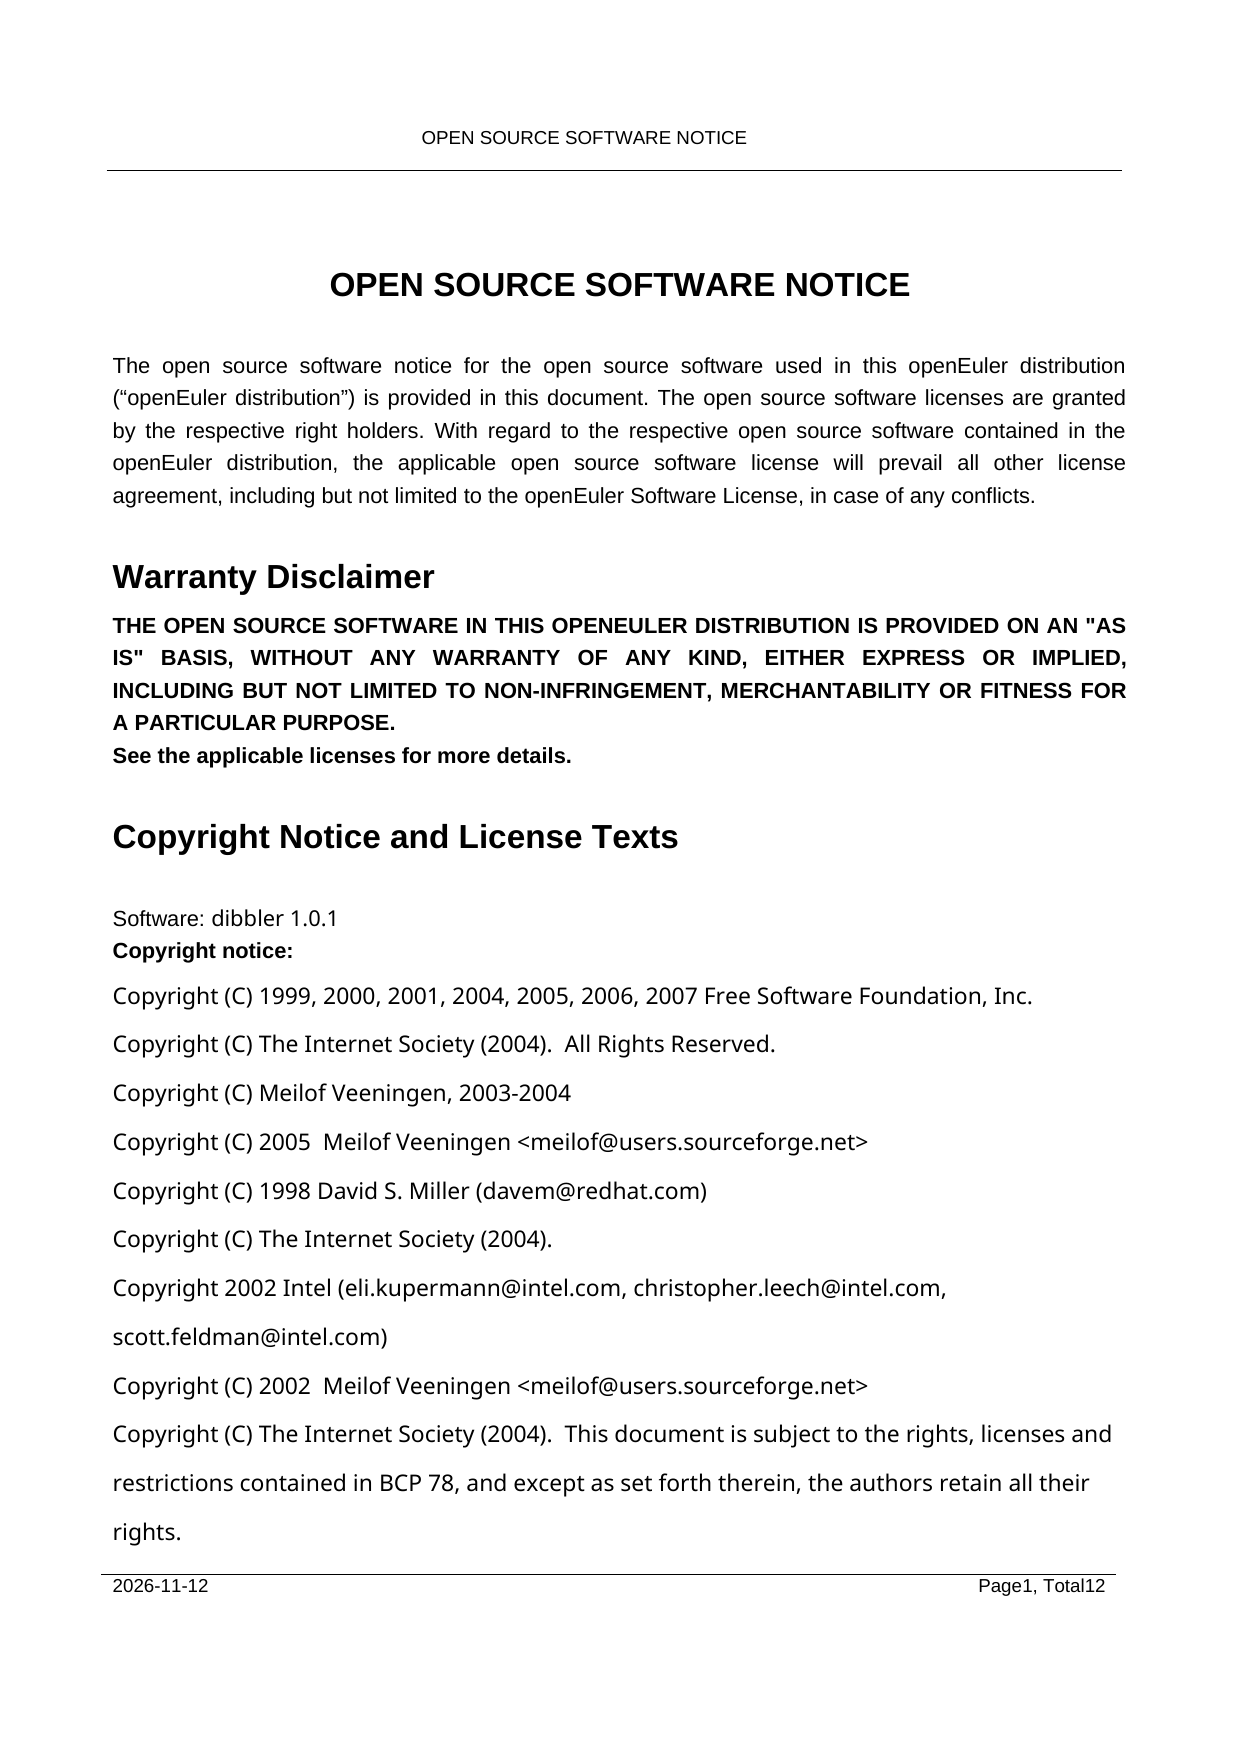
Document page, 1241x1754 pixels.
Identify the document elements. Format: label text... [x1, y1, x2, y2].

text Warranty Disclaimer [112, 544, 1128, 609]
text Software: dibbler 1.0.1 [112, 901, 1128, 934]
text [112, 979, 1128, 1548]
text OPEN SOURCE SOFTWARE NOTICE [112, 251, 1128, 316]
text Copyright Notice and License Texts [112, 804, 1128, 869]
text The open source software notice for the open source software used in this openEuler distribution (“openEuler distribution”) is provided in this document. The open source software licenses are granted by the respective right holders. With regard to the respective open source software contained in the openEuler distribution, the applicable open source software license will prevail all other license agreement, including but not limited to the openEuler Software License, in case of any conflicts. [112, 349, 1128, 511]
text Copyright notice: [112, 934, 1128, 966]
text THE OPEN SOURCE SOFTWARE IN THIS OPENEULER DISTRIBUTION IS PROVIDED ON AN "AS IS" BASIS, WITHOUT ANY WARRANTY OF ANY KIND, EITHER EXPRESS OR IMPLIED, INCLUDING BUT NOT LIMITED TO NON-INFRINGEMENT, MERCHANTABILITY OR FITNESS FOR A PARTICULAR PURPOSE. See the applicable licenses for more details. [112, 609, 1128, 771]
